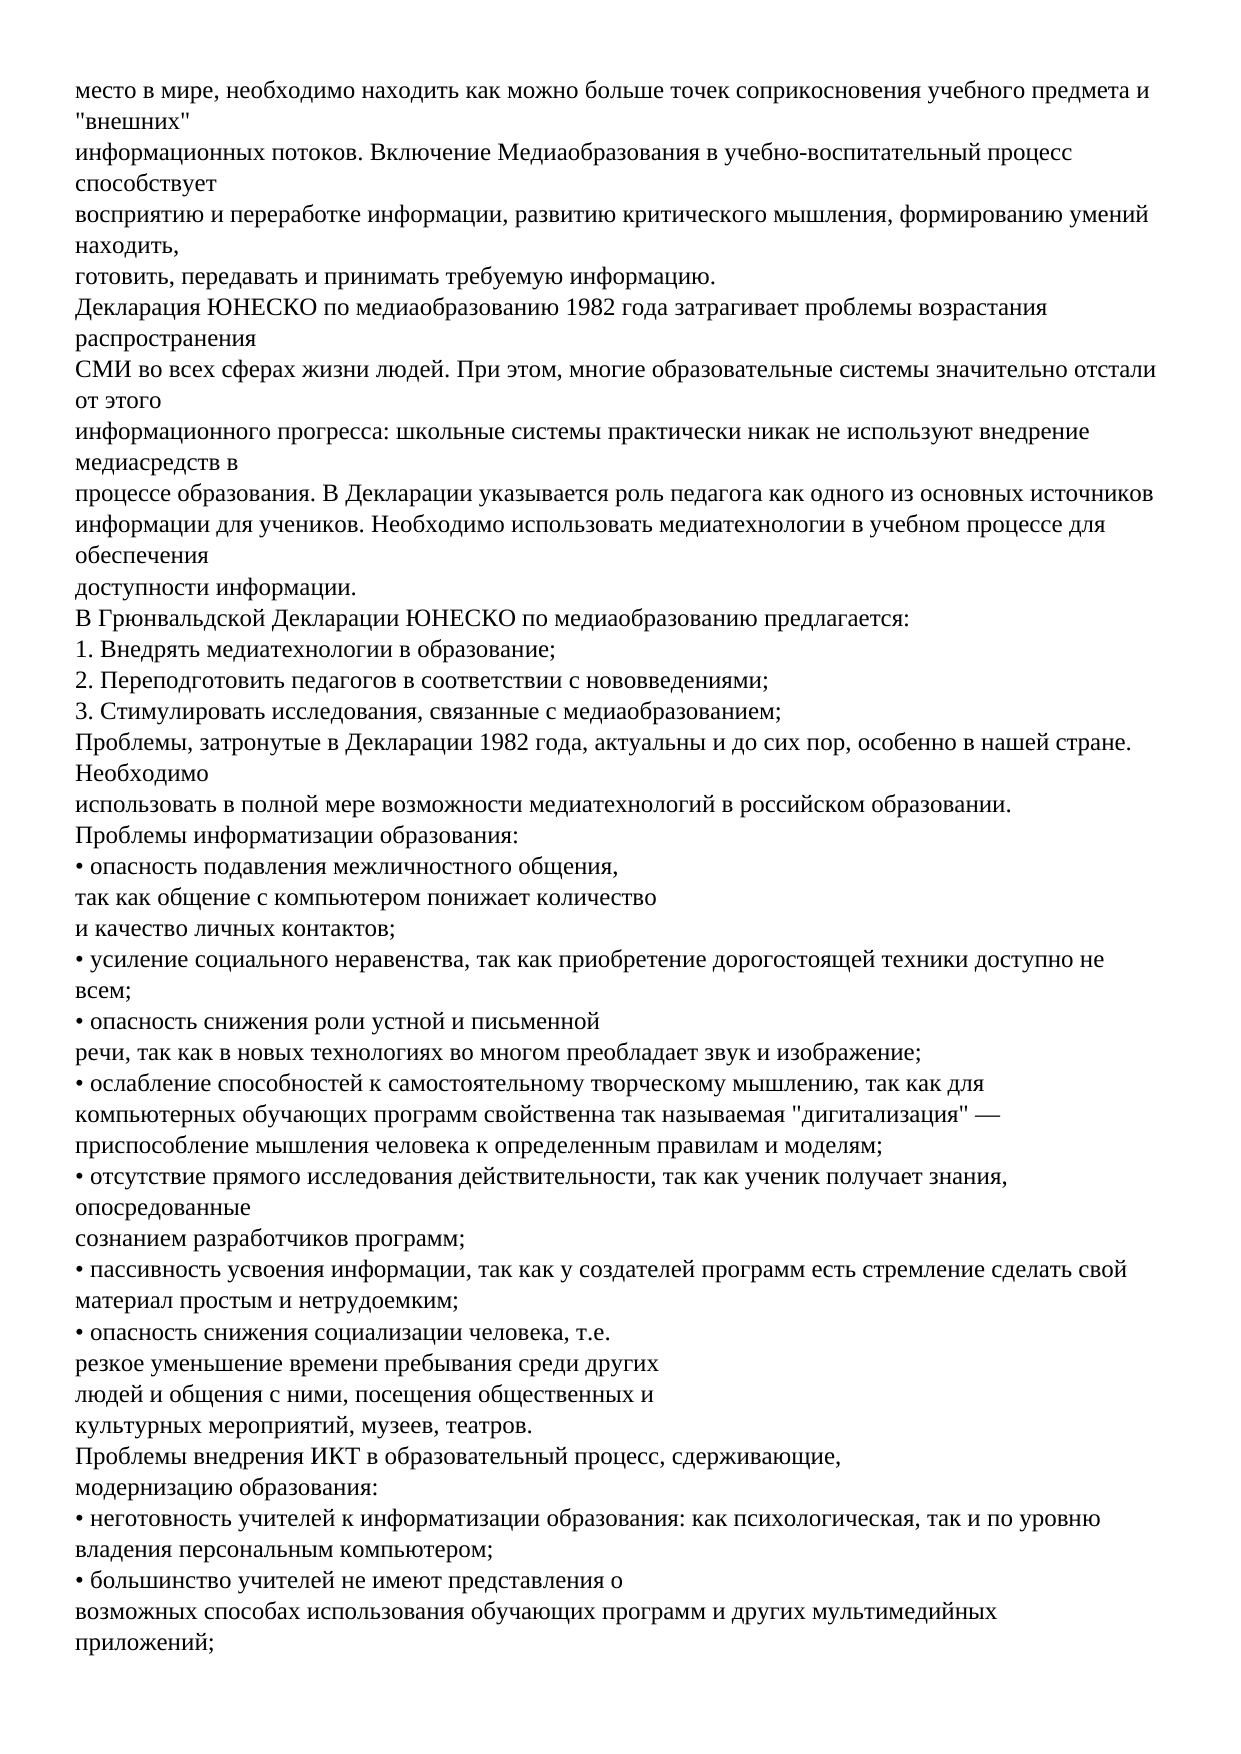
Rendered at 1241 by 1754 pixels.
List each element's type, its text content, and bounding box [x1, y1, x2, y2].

text возможных способах использования обучающих программ и других мультимедийных [75, 1596, 1165, 1625]
text В Грюнвальдской Декларации ЮНЕСКО по медиаобразованию предлагается: [75, 603, 1165, 631]
text компьютерных обучающих программ свойственна так называемая "дигитализация" — [75, 1099, 1165, 1128]
text готовить, передавать и принимать требуемую информацию. [75, 261, 1165, 290]
text • отсутствие прямого исследования действительности, так как ученик получает знания, [75, 1161, 1165, 1190]
text сознанием разработчиков программ; [75, 1223, 1165, 1252]
text Проблемы информатизации образования: [75, 820, 1165, 849]
text восприятию и переработке информации, развитию критического мышления, формированию умений находить, [75, 199, 1165, 259]
text культурных мероприятий, музеев, театров. [75, 1410, 1165, 1438]
text • усиление социального неравенства, так как приобретение дорогостоящей техники доступно не [75, 944, 1165, 973]
text 2. Переподготовить педагогов в соответствии с нововведениями; [75, 665, 1165, 693]
text • опасность снижения роли устной и письменной [75, 1006, 1165, 1035]
text • опасность подавления межличностного общения, [75, 851, 1165, 880]
text • пассивность усвоения информации, так как у создателей программ есть стремление сделать свой [75, 1254, 1165, 1283]
text СМИ во всех сферах жизни людей. При этом, многие образовательные системы значительно отстали от этого [75, 354, 1165, 414]
text и качество личных контактов; [75, 913, 1165, 942]
text 3. Стимулировать исследования, связанные с медиаобразованием; [75, 696, 1165, 724]
text информационного прогресса: школьные системы практически никак не используют внедрение медиасредств в [75, 416, 1165, 476]
text использовать в полной мере возможности медиатехнологий в российском образовании. [75, 789, 1165, 818]
text всем; [75, 975, 1165, 1004]
text Декларация ЮНЕСКО по медиаобразованию 1982 года затрагивает проблемы возрастания распространения [75, 292, 1165, 352]
text • неготовность учителей к информатизации образования: как психологическая, так и по уровню [75, 1503, 1165, 1532]
text приложений; [75, 1627, 1165, 1656]
text резкое уменьшение времени пребывания среди других [75, 1348, 1165, 1376]
text Проблемы, затронутые в Декларации 1982 года, актуальны и до сих пор, особенно в нашей стране. Необходимо [75, 727, 1165, 787]
text так как общение с компьютером понижает количество [75, 882, 1165, 911]
text материал простым и нетрудоемким; [75, 1286, 1165, 1314]
text • ослабление способностей к самостоятельному творческому мышлению, так как для [75, 1068, 1165, 1097]
text 1. Внедрять медиатехнологии в образование; [75, 634, 1165, 662]
text информационных потоков. Включение Медиаобразования в учебно-воспитательный процесс способствует [75, 137, 1165, 197]
text Проблемы внедрения ИКТ в образовательный процесс, сдерживающие, [75, 1441, 1165, 1469]
text владения персональным компьютером; [75, 1534, 1165, 1563]
text • большинство учителей не имеют представления о [75, 1565, 1165, 1594]
text место в мире, необходимо находить как можно больше точек соприкосновения учебного предмета и "внешних" [75, 75, 1165, 135]
text опосредованные [75, 1192, 1165, 1221]
text речи, так как в новых технологиях во многом преобладает звук и изображение; [75, 1037, 1165, 1066]
text процессе образования. В Декларации указывается роль педагога как одного из основных источников [75, 478, 1165, 507]
text • опасность снижения социализации человека, т.е. [75, 1317, 1165, 1345]
text людей и общения с ними, посещения общественных и [75, 1379, 1165, 1407]
text модернизацию образования: [75, 1472, 1165, 1501]
text доступности информации. [75, 572, 1165, 600]
text информации для учеников. Необходимо использовать медиатехнологии в учебном процессе для обеспечения [75, 509, 1165, 569]
text приспособление мышления человека к определенным правилам и моделям; [75, 1130, 1165, 1159]
